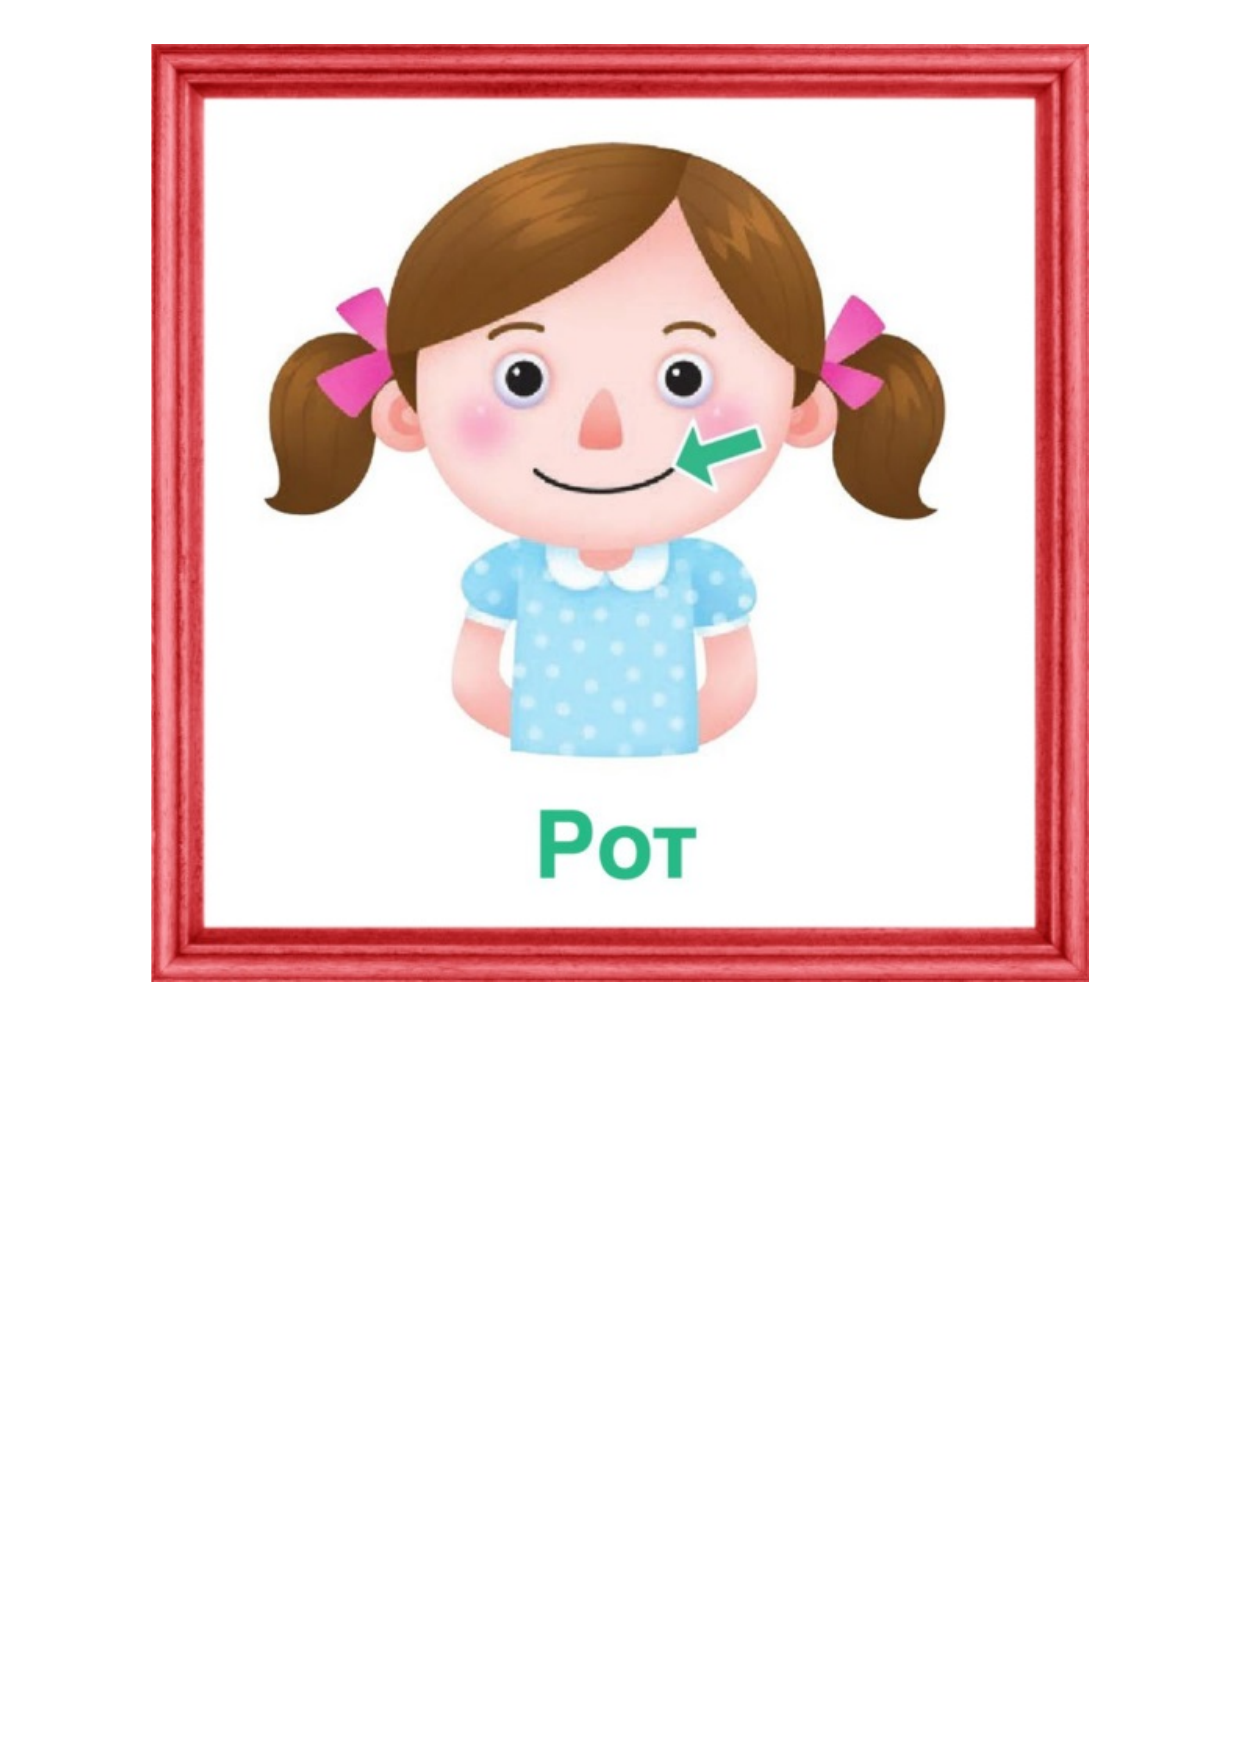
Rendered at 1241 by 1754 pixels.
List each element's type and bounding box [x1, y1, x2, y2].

picture [151, 44, 1089, 982]
